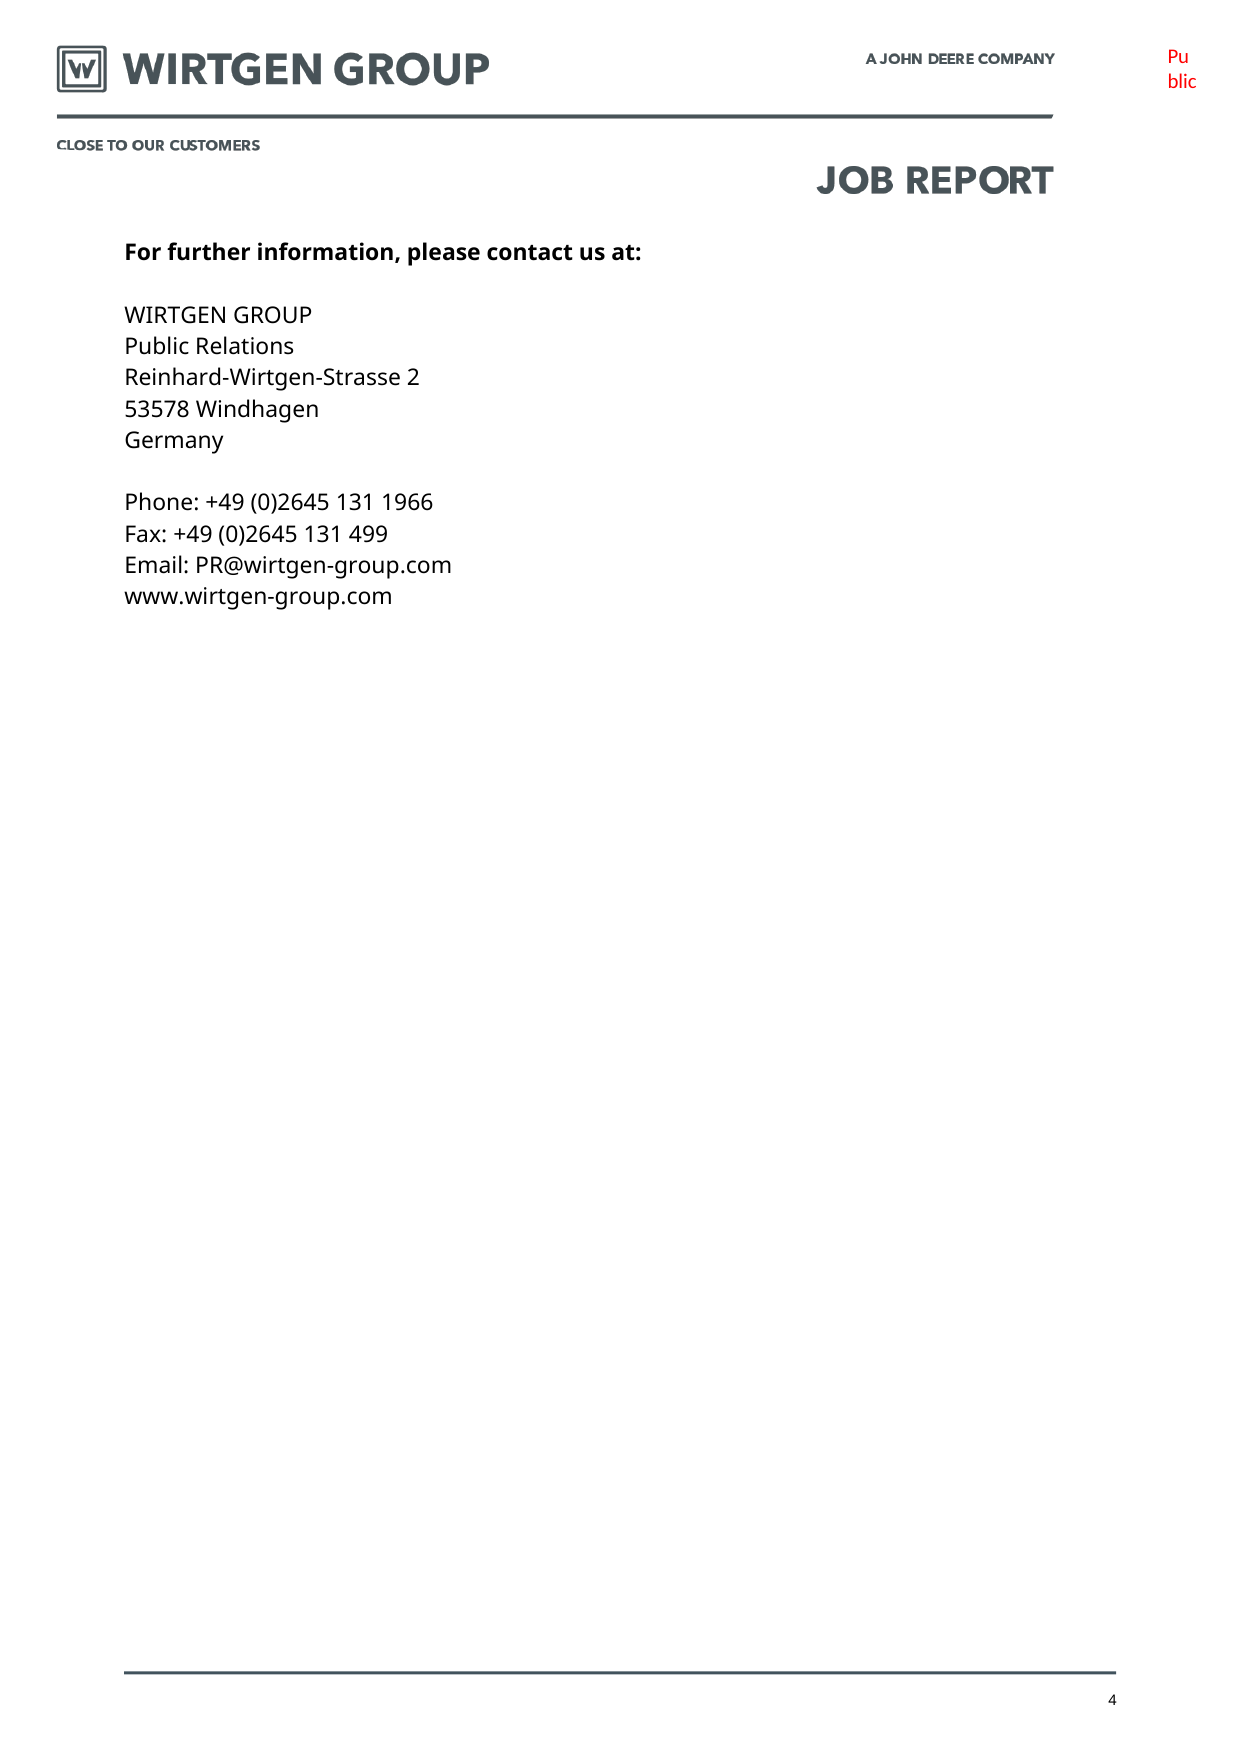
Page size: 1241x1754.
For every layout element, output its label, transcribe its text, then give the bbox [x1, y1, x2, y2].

text Reinhard-Wirtgen-Strasse 2 [124, 361, 1116, 392]
picture [53, 45, 1062, 196]
text 53578 Windhagen [124, 392, 1116, 424]
text WIRTGEN GROUP [124, 299, 1116, 330]
text www.wirtgen-group.com [124, 580, 1116, 611]
text Phone: +49 (0)2645 131 1966 [124, 486, 1116, 517]
text Germany [124, 424, 1116, 455]
text Email: PR@wirtgen-group.com [124, 549, 1116, 580]
text Public Relations [124, 330, 1116, 361]
text For further information, please contact us at: [124, 236, 1116, 267]
text Fax: +49 (0)2645 131 499 [124, 517, 1116, 549]
